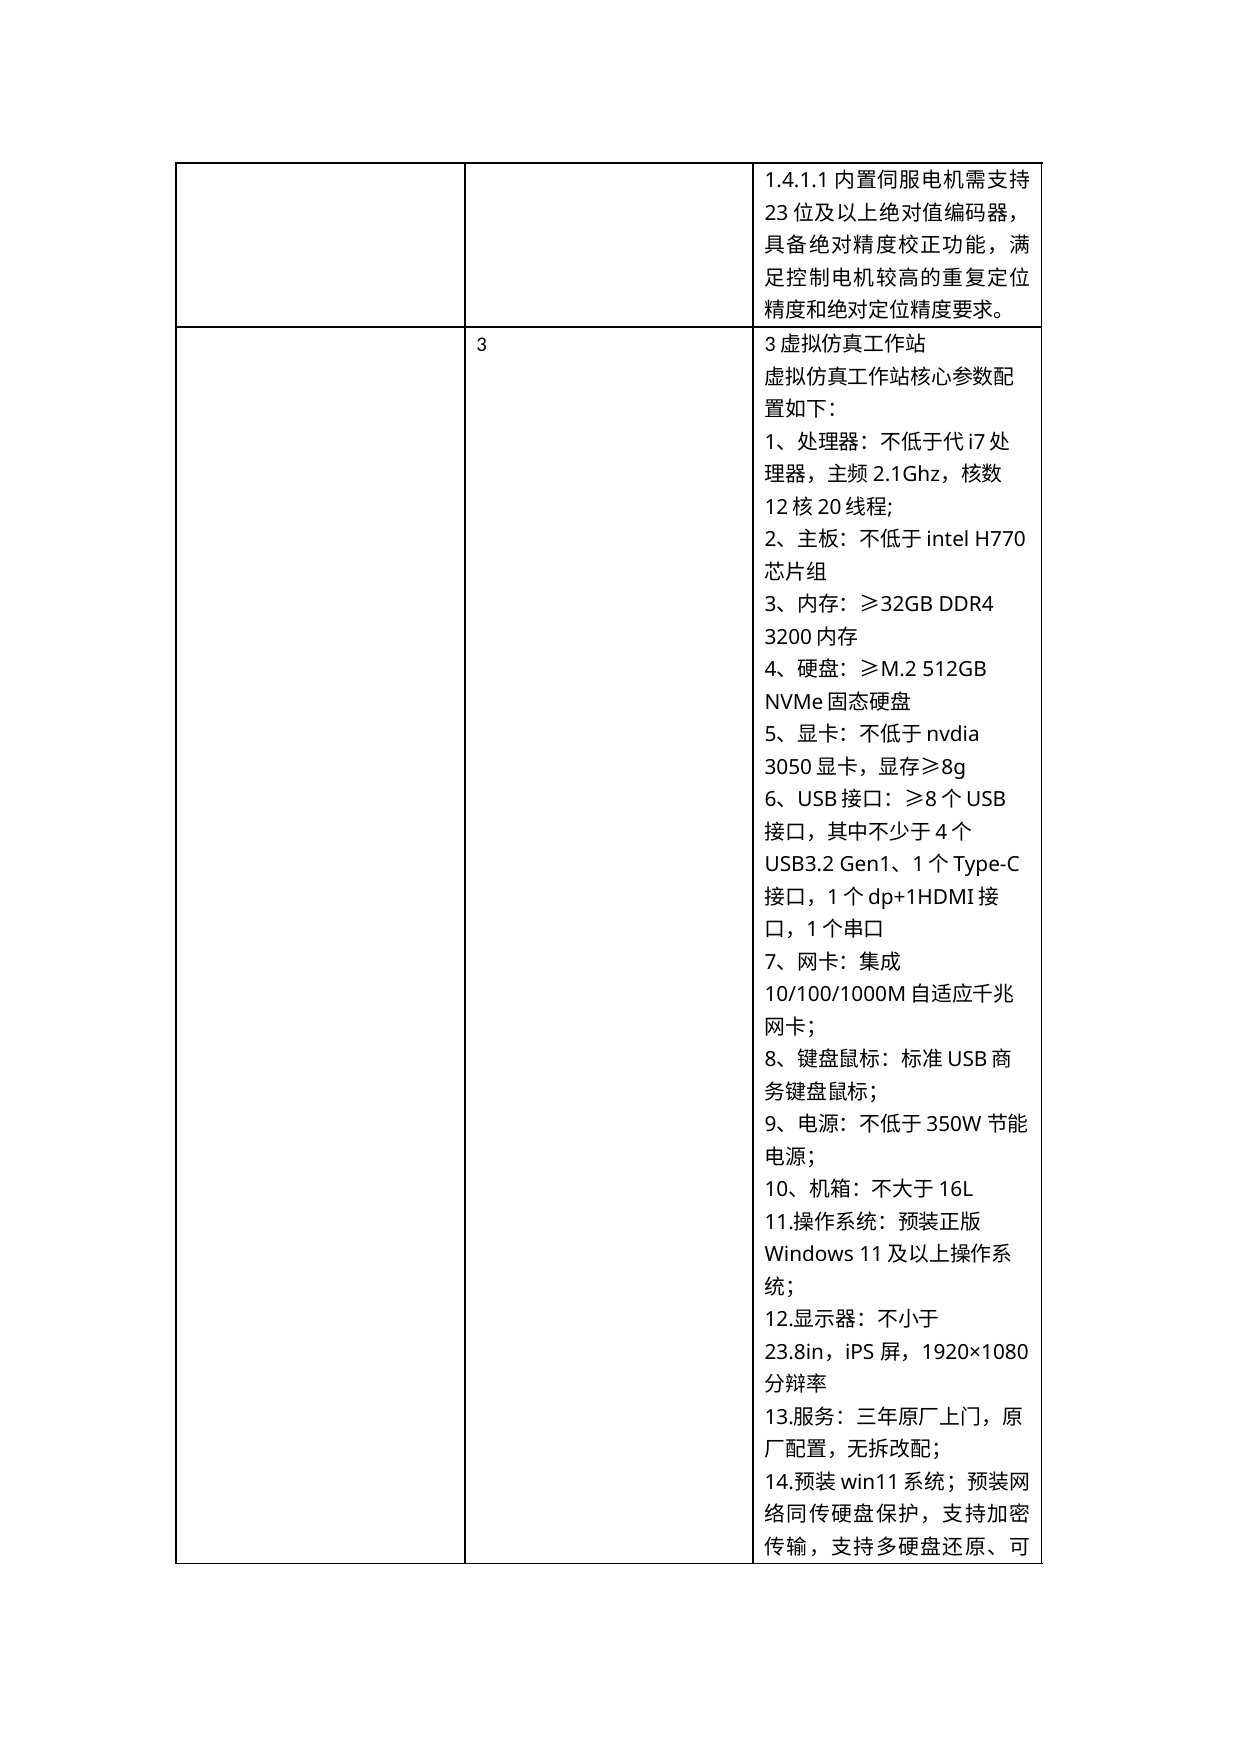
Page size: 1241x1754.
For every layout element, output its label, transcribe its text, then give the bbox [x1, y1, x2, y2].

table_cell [754, 328, 1041, 1563]
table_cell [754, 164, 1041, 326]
table_cell 3 [466, 328, 752, 1563]
table_cell [177, 164, 464, 326]
table_cell [177, 328, 464, 1563]
table_cell 2 [466, 164, 752, 326]
